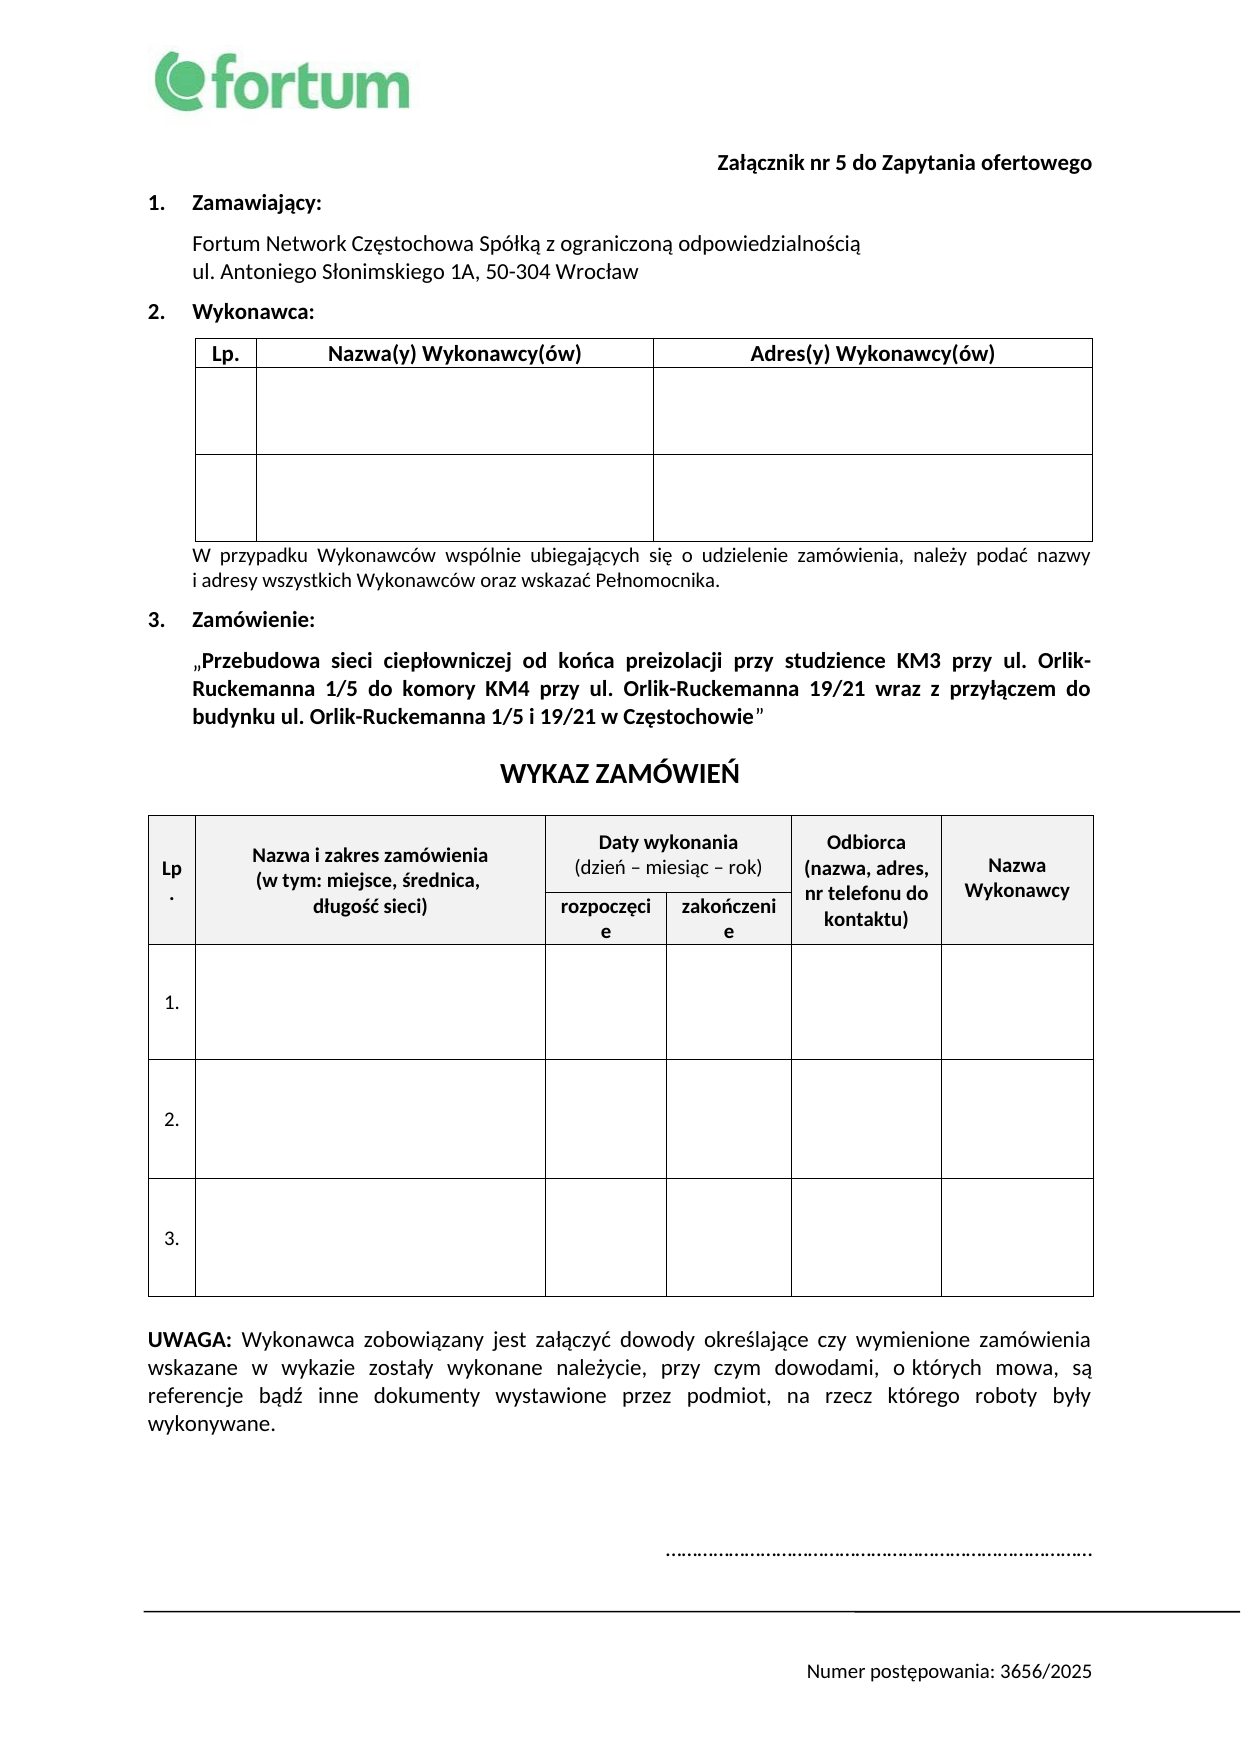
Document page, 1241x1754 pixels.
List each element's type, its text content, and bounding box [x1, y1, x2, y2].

text ul. Antoniego Słonimskiego 1A, 50-304 Wrocław [192, 257, 1092, 285]
table_cell [654, 455, 1092, 541]
text Załącznik nr 5 do Zapytania ofertowego [148, 148, 1092, 176]
list Zamówienie: [148, 605, 1092, 633]
table_header Adres(y) Wykonawcy(ów) [654, 339, 1092, 367]
table_cell zakończenie [667, 893, 791, 944]
table_header Daty wykonania (dzień – miesiąc – rok) [546, 816, 791, 892]
text WYKAZ ZAMÓWIEŃ [148, 755, 1092, 790]
table_header Nazwa i zakres zamówienia (w tym: miejsce, średnica, długość sieci) [196, 816, 545, 944]
table_cell [654, 368, 1092, 454]
text „Przebudowa sieci ciepłowniczej od końca preizolacji przy studzience KM3 przy ul. Orlik-Ruckemanna 1/5 do komory KM4 przy ul. Orlik-Ruckemanna 19/21 wraz z przyłączem do budynku ul. Orlik-Ruckemanna 1/5 i 19/21 w Częstochowie” [192, 646, 1092, 730]
table_cell [942, 1179, 1093, 1296]
table_cell 2. [149, 1060, 195, 1178]
table_cell 3. [149, 1179, 195, 1296]
table_cell rozpoczęcie [546, 893, 666, 944]
table_header Nazwa Wykonawcy [942, 816, 1093, 944]
table_cell [792, 1060, 941, 1178]
text ……………………………………………………………………… [148, 1534, 1092, 1562]
table_cell [667, 1060, 791, 1178]
table_header Nazwa(y) Wykonawcy(ów) [257, 339, 653, 367]
table_cell [546, 1060, 666, 1178]
list Zamawiający: [148, 188, 1092, 216]
table_header Odbiorca (nazwa, adres, nr telefonu do kontaktu) [792, 816, 941, 944]
table_cell [257, 368, 653, 454]
text W przypadku Wykonawców wspólnie ubiegających się o udzielenie zamówienia, należy podać nazwy i adresy wszystkich Wykonawców oraz wskazać Pełnomocnika. [192, 542, 1092, 593]
table_cell [667, 1179, 791, 1296]
table_cell [196, 945, 545, 1059]
table_cell [546, 945, 666, 1059]
table_cell 1. [149, 945, 195, 1059]
text UWAGA: Wykonawca zobowiązany jest załączyć dowody określające czy wymienione zamówienia wskazane w wykazie zostały wykonane należycie, przy czym dowodami, o których mowa, są referencje bądź inne dokumenty wystawione przez podmiot, na rzecz którego roboty były wykonywane. [148, 1325, 1092, 1437]
table_header Lp. [196, 339, 256, 367]
picture [147, 29, 423, 131]
text Fortum Network Częstochowa Spółką z ograniczoną odpowiedzialnością [192, 229, 1092, 257]
table_cell [196, 368, 256, 454]
table_cell [792, 945, 941, 1059]
list Wykonawca: [148, 297, 1092, 325]
table_cell [257, 455, 653, 541]
table_cell [196, 1060, 545, 1178]
table_cell [546, 1179, 666, 1296]
table_cell [942, 945, 1093, 1059]
table_cell [196, 1179, 545, 1296]
table_cell [942, 1060, 1093, 1178]
table_cell [196, 455, 256, 541]
table_header Lp. [149, 816, 195, 944]
table_cell [792, 1179, 941, 1296]
table_cell [667, 945, 791, 1059]
